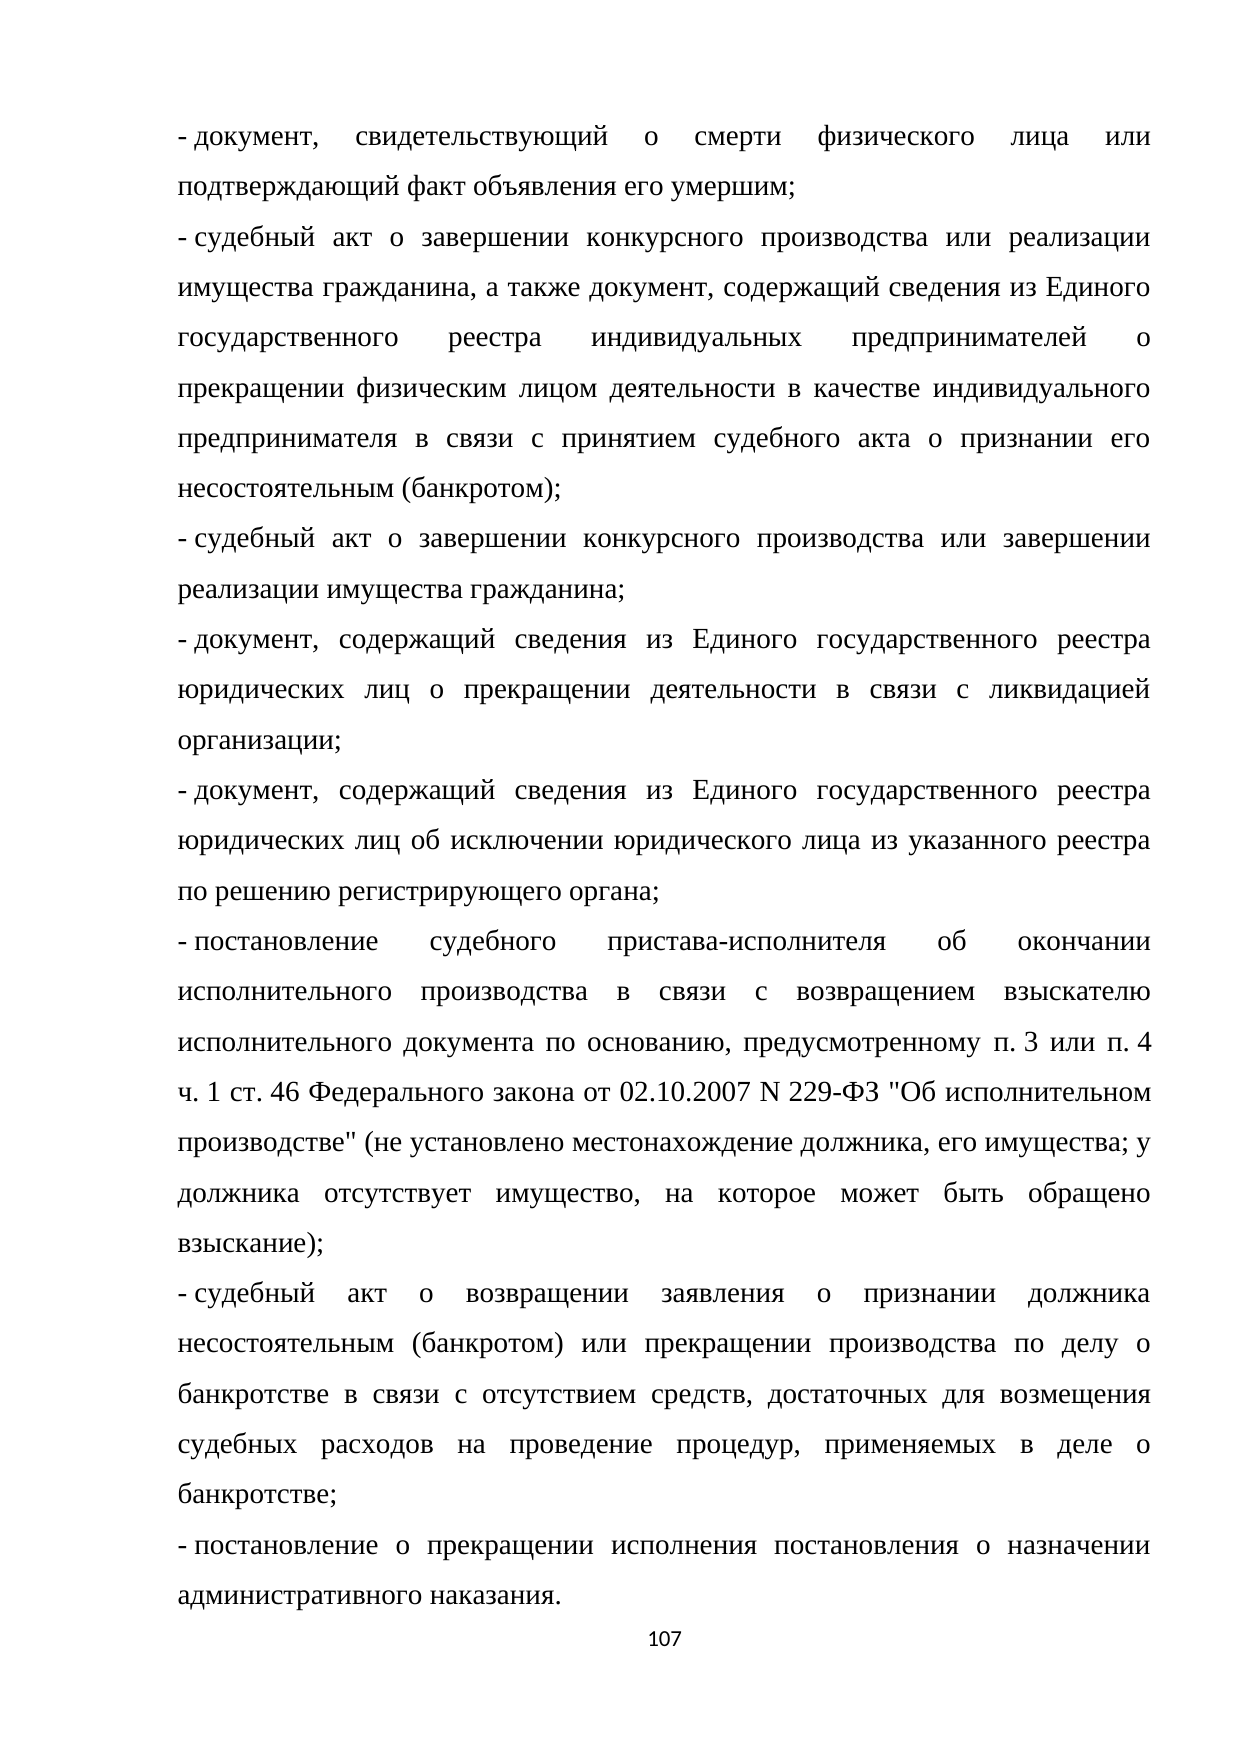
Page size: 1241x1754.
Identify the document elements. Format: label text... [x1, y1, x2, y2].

text - постановление о прекращении исполнения постановления о назначении административного наказания. [177, 1527, 1152, 1611]
text - документ, свидетельствующий о смерти физического лица или подтверждающий факт объявления его умершим; [177, 118, 1152, 202]
text - судебный акт о завершении конкурсного производства или реализации имущества гражданина, а также документ, содержащий сведения из Единого государственного реестра индивидуальных предпринимателей о прекращении физическим лицом деятельности в качестве индивидуального предпринимателя в связи с принятием судебного акта о признании его несостоятельным (банкротом); [177, 219, 1152, 504]
text - документ, содержащий сведения из Единого государственного реестра юридических лиц о прекращении деятельности в связи с ликвидацией организации; [177, 621, 1152, 755]
text - постановление судебного пристава-исполнителя об окончании исполнительного производства в связи с возвращением взыскателю исполнительного документа по основанию, предусмотренному п. 3 или п. 4 ч. 1 ст. 46 Федерального закона от 02.10.2007 N 229-ФЗ "Об исполнительном производстве" (не установлено местонахождение должника, его имущества; у должника отсутствует имущество, на которое может быть обращено взыскание); [177, 923, 1152, 1258]
text - судебный акт о завершении конкурсного производства или завершении реализации имущества гражданина; [177, 521, 1152, 604]
text - судебный акт о возвращении заявления о признании должника несостоятельным (банкротом) или прекращении производства по делу о банкротстве в связи с отсутствием средств, достаточных для возмещения судебных расходов на проведение процедур, применяемых в деле о банкротстве; [177, 1275, 1152, 1510]
text - документ, содержащий сведения из Единого государственного реестра юридических лиц об исключении юридического лица из указанного реестра по решению регистрирующего органа; [177, 772, 1152, 906]
